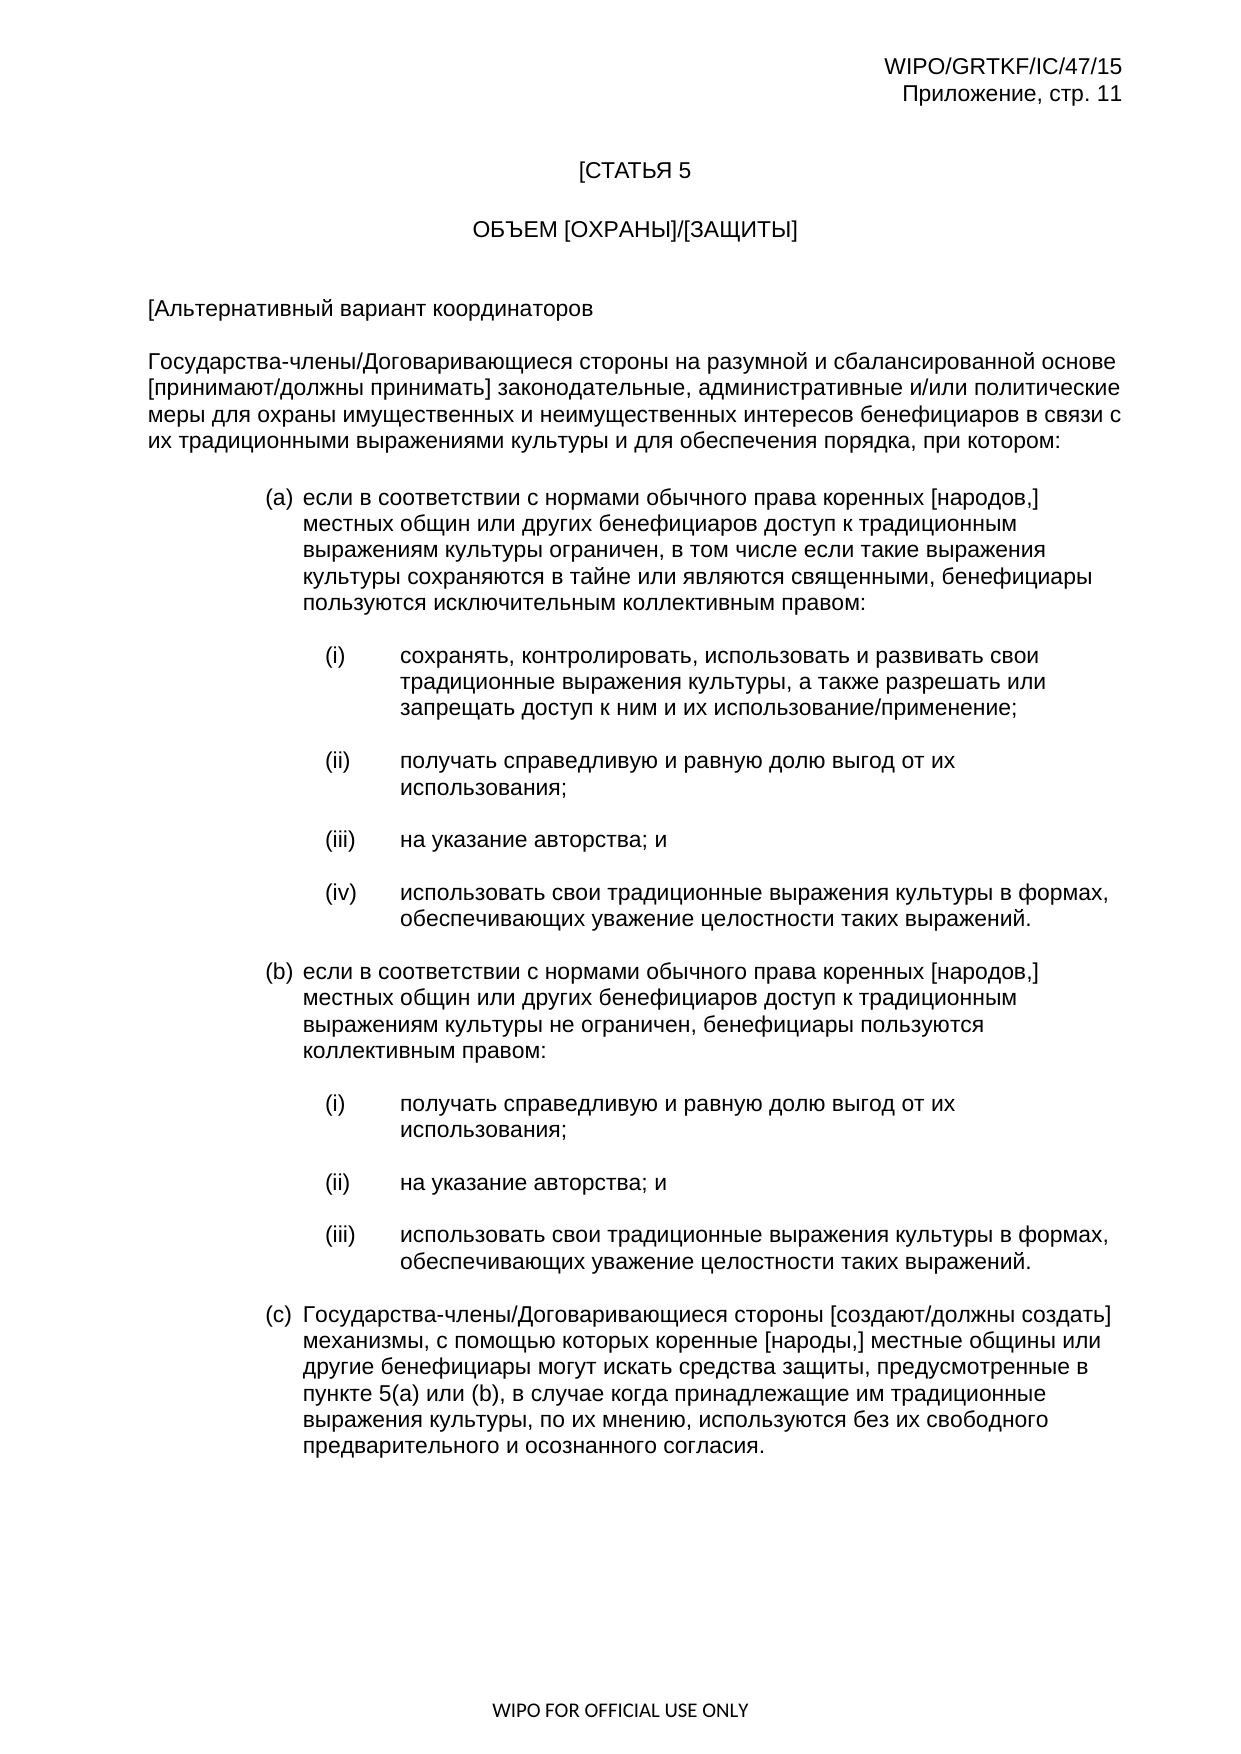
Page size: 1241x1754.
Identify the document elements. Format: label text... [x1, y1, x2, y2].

list на указание авторства; и [325, 826, 1122, 852]
text ОБЪЕМ [ОХРАНЫ]/[ЗАЩИТЫ] [148, 216, 1122, 242]
list на указание авторства; и [325, 1169, 1122, 1195]
list получать справедливую и равную долю выгод от их использования; [325, 747, 1122, 800]
list если в соответствии с нормами обычного права коренных [народов,] местных общин или других бенефициаров доступ к традиционным выражениям культуры не ограничен, бенефициары пользуются коллективным правом: [265, 958, 1122, 1063]
list если в соответствии с нормами обычного права коренных [народов,] местных общин или других бенефициаров доступ к традиционным выражениям культуры ограничен, в том числе если такие выражения культуры сохраняются в тайне или являются священными, бенефициары пользуются исключительным коллективным правом: [265, 483, 1122, 615]
list получать справедливую и равную долю выгод от их использования; [325, 1090, 1122, 1142]
list Государства-члены/Договаривающиеся стороны [создают/должны создать] механизмы, с помощью которых коренные [народы,] местные общины или другие бенефициары могут искать средства защиты, предусмотренные в пункте 5(а) или (b), в случае когда принадлежащие им традиционные выражения культуры, по их мнению, используются без их свободного предварительного и осознанного согласия. [265, 1301, 1122, 1459]
text [Альтернативный вариант координаторов [148, 295, 1122, 322]
list использовать свои традиционные выражения культуры в формах, обеспечивающих уважение целостности таких выражений. [325, 879, 1122, 932]
subtitle [СТАТЬЯ 5 [148, 157, 1122, 183]
list использовать свои традиционные выражения культуры в формах, обеспечивающих уважение целостности таких выражений. [325, 1221, 1122, 1274]
list сохранять, контролировать, использовать и развивать свои традиционные выражения культуры, а также разрешать или запрещать доступ к ним и их использование/применение; [325, 642, 1122, 721]
text Государства-члены/Договаривающиеся стороны на разумной и сбалансированной основе [принимают/должны принимать] законодательные, административные и/или политические меры для охраны имущественных и неимущественных интересов бенефициаров в связи с их традиционными выражениями культуры и для обеспечения порядка, при котором: [148, 348, 1122, 453]
